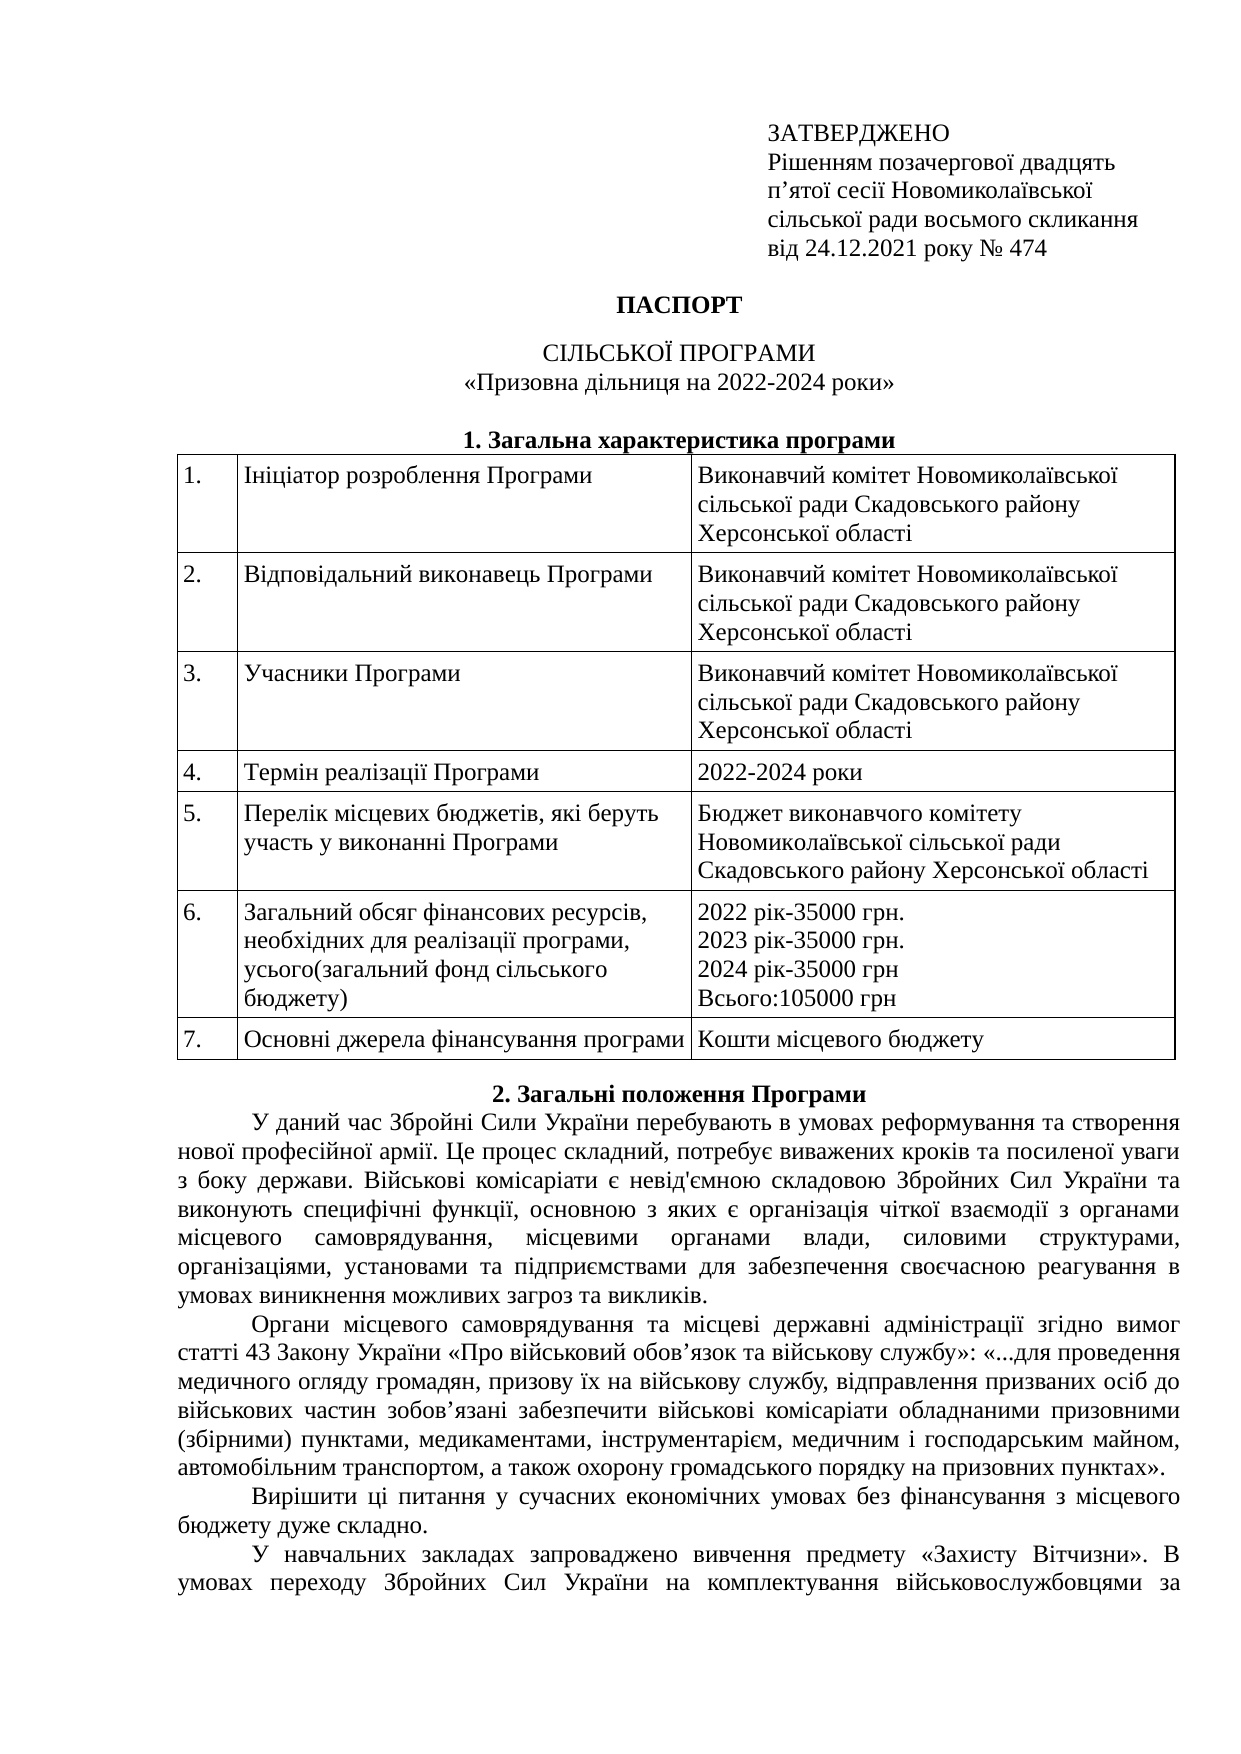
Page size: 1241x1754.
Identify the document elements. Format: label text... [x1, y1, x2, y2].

table_header Ініціатор розроблення Програми [238, 455, 691, 552]
text «Призовна дільниця на 2022-2024 роки» [177, 367, 1181, 396]
text СІЛЬСЬКОЇ ПРОГРАМИ [177, 338, 1181, 367]
table_cell 3. [178, 652, 237, 750]
text Рішенням позачергової двадцять п’ятої сесії Новомиколаївської сільської ради восьмого скликання [767, 147, 1181, 233]
text Органи місцевого самоврядування та місцеві державні адміністрації згідно вимог статті 43 Закону України «Про військовий обов’язок та військову службу»: «...для проведення медичного огляду громадян, призову їх на військову службу, відправлення призваних осіб до військових частин зобов’язані забезпечити військові комісаріати обладнаними призовними (збірними) пунктами, медикаментами, інструментарієм, медичним і господарським майном, автомобільним транспортом, а також охорону громадського порядку на призовних пунктах». [177, 1309, 1181, 1481]
table_cell Відповідальний виконавець Програми [238, 553, 691, 651]
table_header Виконавчий комітет Новомиколаївської сільської ради Скадовського району Херсонської області [692, 455, 1174, 552]
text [177, 1539, 1181, 1596]
text ПАСПОРТ [177, 291, 1181, 319]
table_cell Основні джерела фінансування програми [238, 1018, 691, 1058]
text Вирішити ці питання у сучасних економічних умовах без фінансування з місцевого бюджету дуже складно. [177, 1481, 1181, 1539]
table_cell 5. [178, 792, 237, 890]
table_cell Загальний обсяг фінансових ресурсів, необхідних для реалізації програми, усього(загальний фонд сільського бюджету) [238, 891, 691, 1017]
text У даний час Збройні Сили України перебувають в умовах реформування та створення нової професійної армії. Це процес складний, потребує виважених кроків та посиленої уваги з боку держави. Військові комісаріати є невід'ємною складовою Збройних Сил України та виконують специфічні функції, основною з яких є організація чіткої взаємодії з органами місцевого самоврядування, місцевими органами влади, силовими структурами, організаціями, установами та підприємствами для забезпечення своєчасною реагування в умовах виникнення можливих загроз та викликів. [177, 1107, 1181, 1309]
table_cell Виконавчий комітет Новомиколаївської сільської ради Скадовського району Херсонської області [692, 652, 1174, 750]
table_header 1. [178, 455, 237, 552]
table_cell Бюджет виконавчого комітету Новомиколаївської сільської ради Скадовського району Херсонської області [692, 792, 1174, 890]
text ЗАТВЕРДЖЕНО [693, 118, 1181, 147]
text 2. Загальні положення Програми [177, 1079, 1181, 1107]
table_cell Виконавчий комітет Новомиколаївської сільської ради Скадовського району Херсонської області [692, 553, 1174, 651]
table_cell 7. [178, 1018, 237, 1058]
table_cell 6. [178, 891, 237, 1017]
table_cell 2022 рік-35000 грн. 2023 рік-35000 грн. 2024 рік-35000 грн Всього:105000 грн [692, 891, 1174, 1017]
table_cell 2. [178, 553, 237, 651]
text 1. Загальна характеристика програми [177, 425, 1181, 453]
table_cell 2022-2024 роки [692, 751, 1174, 791]
table_cell Перелік місцевих бюджетів, які беруть участь у виконанні Програми [238, 792, 691, 890]
table_cell Термін реалізації Програми [238, 751, 691, 791]
table_cell Учасники Програми [238, 652, 691, 750]
text від 24.12.2021 року № 474 [177, 233, 1181, 262]
table_cell 4. [178, 751, 237, 791]
table_cell Кошти місцевого бюджету [692, 1018, 1174, 1058]
